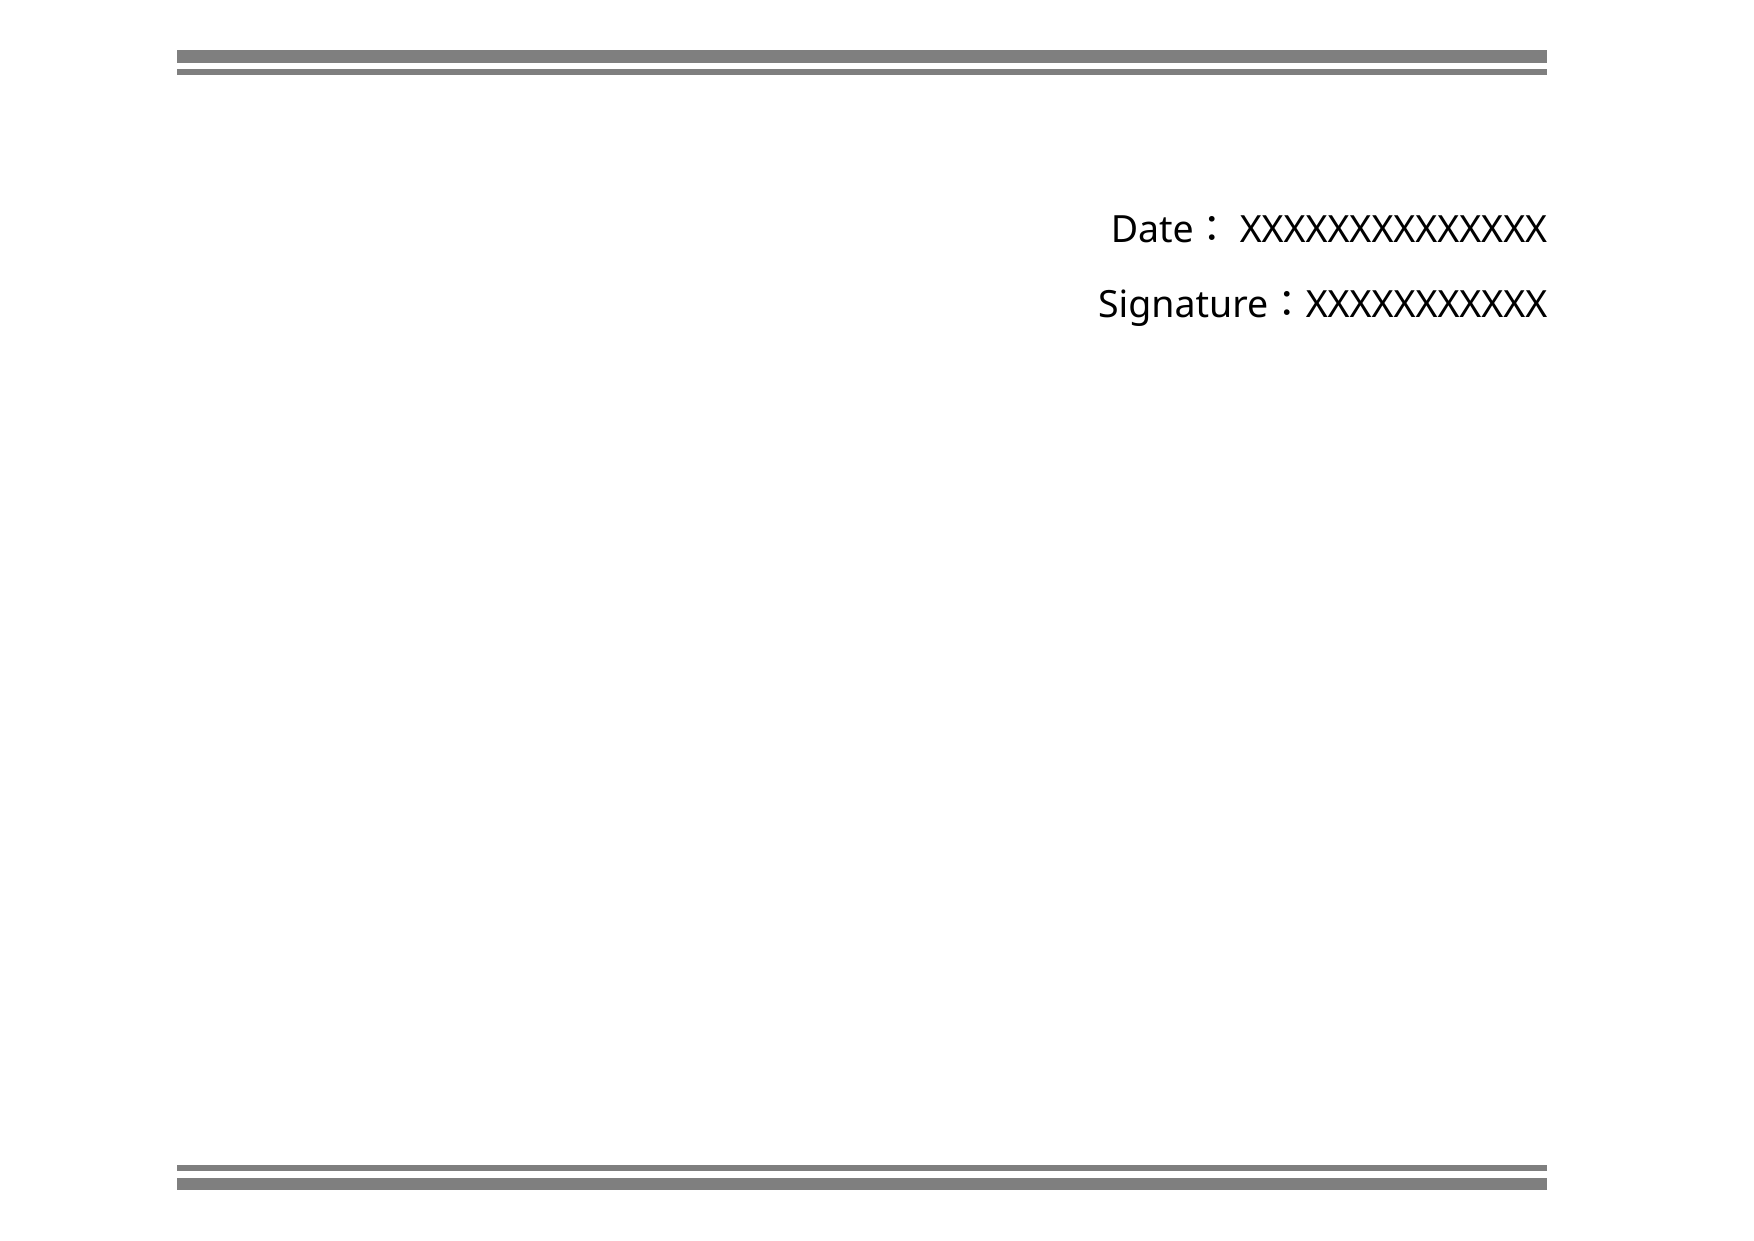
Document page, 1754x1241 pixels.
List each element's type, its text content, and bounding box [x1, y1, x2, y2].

text Signature：XXXXXXXXXXX [177, 264, 1547, 339]
text Date： XXXXXXXXXXXXXX [177, 189, 1547, 264]
